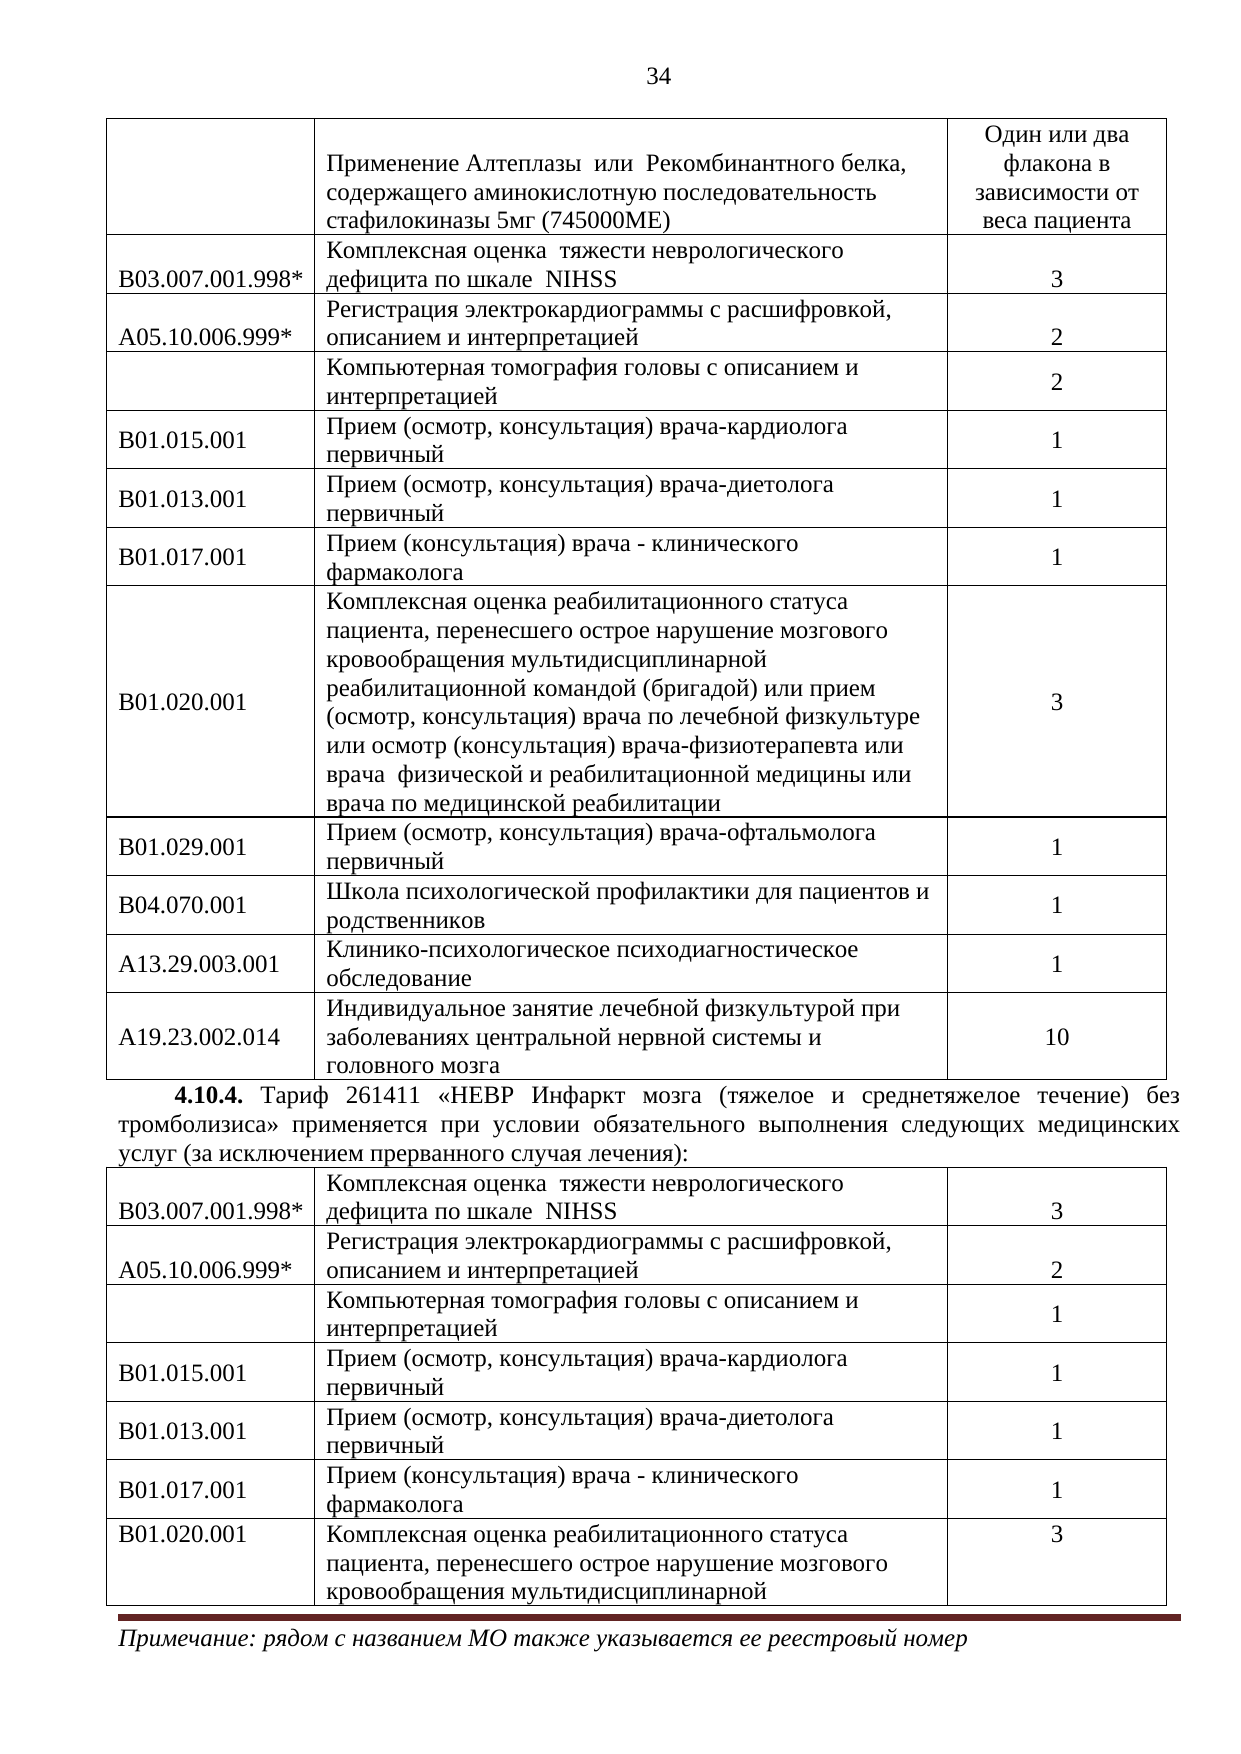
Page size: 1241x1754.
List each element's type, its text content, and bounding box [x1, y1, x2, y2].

table_cell Регистрация электрокардиограммы с расшифровкой, описанием и интерпретацией [315, 1226, 947, 1284]
table_cell 1 [948, 818, 1166, 875]
table_cell 1 [948, 411, 1166, 468]
table_cell В04.070.001 [107, 876, 314, 933]
table_cell В01.017.001 [107, 528, 314, 585]
table_cell Компьютерная томография головы с описанием и интерпретацией [315, 1285, 947, 1342]
table_header [107, 119, 314, 234]
table_cell 1 [948, 528, 1166, 585]
table_cell 1 [948, 1343, 1166, 1401]
table_cell 2 [948, 294, 1166, 351]
table_cell В01.020.001 [107, 1519, 314, 1605]
table_cell В01.015.001 [107, 411, 314, 468]
table_cell Школа психологической профилактики для пациентов и родственников [315, 876, 947, 933]
table_header В03.007.001.998* [107, 1168, 314, 1225]
table_header 3 [948, 1168, 1166, 1225]
table_cell А05.10.006.999* [107, 1226, 314, 1284]
table_cell Регистрация электрокардиограммы с расшифровкой, описанием и интерпретацией [315, 294, 947, 351]
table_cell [315, 1519, 947, 1605]
table_cell 3 [948, 586, 1166, 816]
table_cell В01.013.001 [107, 1402, 314, 1459]
table_cell 3 [948, 235, 1166, 293]
table_cell В01.029.001 [107, 818, 314, 875]
table_cell В01.017.001 [107, 1460, 314, 1518]
table_cell А05.10.006.999* [107, 294, 314, 351]
table_cell 2 [948, 1226, 1166, 1284]
table_cell В01.015.001 [107, 1343, 314, 1401]
table_cell Прием (осмотр, консультация) врача-кардиолога первичный [315, 411, 947, 468]
table_cell [107, 352, 314, 410]
table_cell Компьютерная томография головы с описанием и интерпретацией [315, 352, 947, 410]
table_cell Прием (осмотр, консультация) врача-офтальмолога первичный [315, 818, 947, 875]
table_header Один или два флакона в зависимости от веса пациента [948, 119, 1166, 234]
table_cell 2 [948, 352, 1166, 410]
table_cell Комплексная оценка тяжести неврологического дефицита по шкале NIHSS [315, 235, 947, 293]
table_cell Клинико-психологическое психодиагностическое обследование [315, 935, 947, 992]
table_cell В01.020.001 [107, 586, 314, 816]
table_cell 1 [948, 1285, 1166, 1342]
table_cell [107, 1285, 314, 1342]
table_cell Прием (консультация) врача - клинического фармаколога [315, 528, 947, 585]
table_cell Прием (осмотр, консультация) врача-кардиолога первичный [315, 1343, 947, 1401]
table_cell 1 [948, 1460, 1166, 1518]
text 4.10.4. Тариф 261411 «НЕВР Инфаркт мозга (тяжелое и среднетяжелое течение) без тромболизиса» применяется при условии обязательного выполнения следующих медицинских услуг (за исключением прерванного случая лечения): [118, 1080, 1181, 1167]
table_header Комплексная оценка тяжести неврологического дефицита по шкале NIHSS [315, 1168, 947, 1225]
table_cell 1 [948, 1402, 1166, 1459]
table_cell 3 [948, 1519, 1166, 1605]
table_header Применение Алтеплазы или Рекомбинантного белка, содержащего аминокислотную последовательность стафилокиназы 5мг (745000МЕ) [315, 119, 947, 234]
table_cell А19.23.002.014 [107, 993, 314, 1079]
table_cell 1 [948, 935, 1166, 992]
table_cell Индивидуальное занятие лечебной физкультурой при заболеваниях центральной нервной системы и головного мозга [315, 993, 947, 1079]
table_cell Прием (осмотр, консультация) врача-диетолога первичный [315, 1402, 947, 1459]
table_cell Прием (консультация) врача - клинического фармаколога [315, 1460, 947, 1518]
table_cell В03.007.001.998* [107, 235, 314, 293]
table_cell 10 [948, 993, 1166, 1079]
table_cell В01.013.001 [107, 469, 314, 527]
table_cell А13.29.003.001 [107, 935, 314, 992]
table_cell 1 [948, 469, 1166, 527]
table_cell 1 [948, 876, 1166, 933]
table_cell Прием (осмотр, консультация) врача-диетолога первичный [315, 469, 947, 527]
